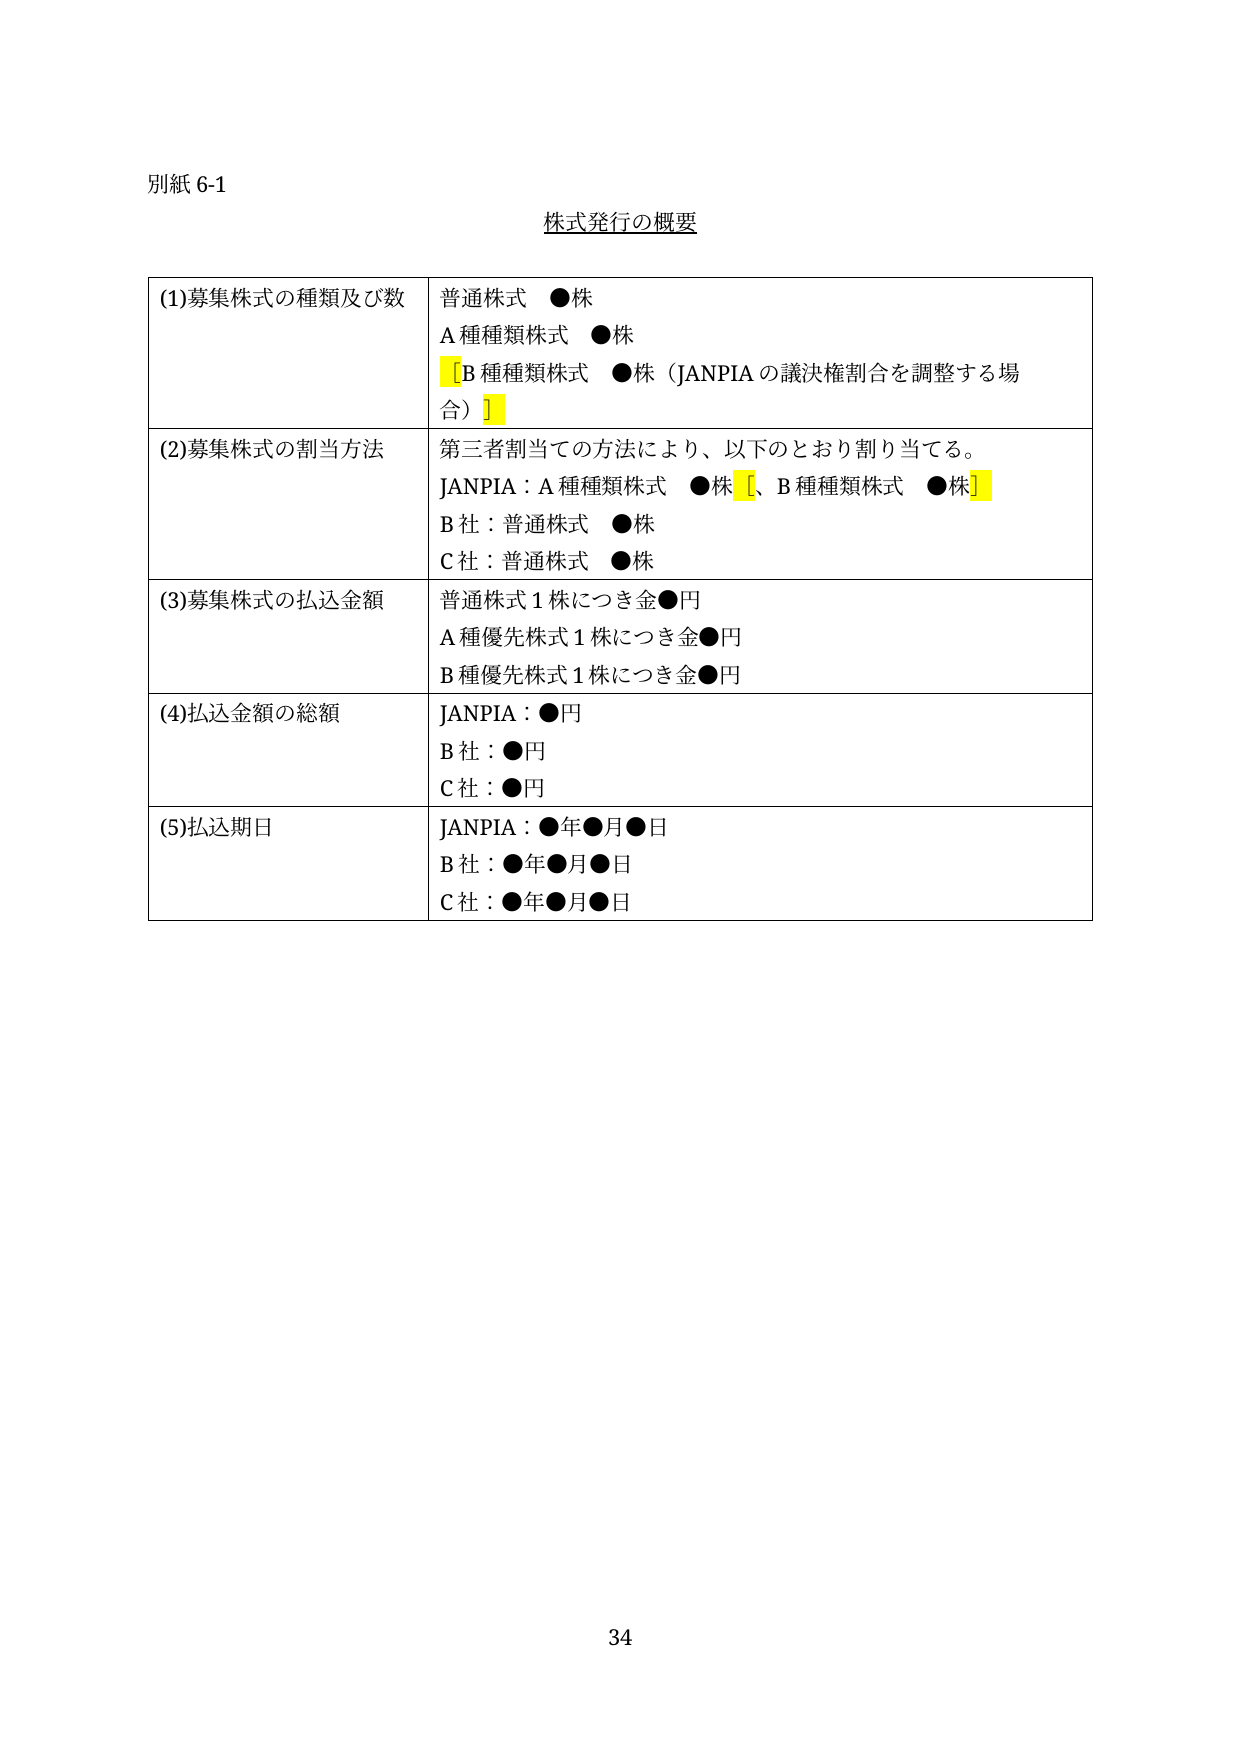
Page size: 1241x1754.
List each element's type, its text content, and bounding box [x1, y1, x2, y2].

table_header 普通株式 ●株 A種種類株式 ●株 ［B種種類株式 ●株（JANPIAの議決権割合を調整する場合）］ [429, 278, 1092, 428]
table_cell (2)募集株式の割当方法 [149, 429, 428, 579]
text 株式発行の概要 [148, 202, 1092, 239]
table_header (1)募集株式の種類及び数 [149, 278, 428, 428]
table_cell 第三者割当ての方法により、以下のとおり割り当てる。 JANPIA：A種種類株式 ●株［、B種種類株式 ●株］ B社：普通株式 ●株 C社：普通株式 ●株 [429, 429, 1092, 579]
table_cell (5)払込期日 [149, 807, 428, 920]
table_cell (4)払込金額の総額 [149, 694, 428, 806]
table_cell 普通株式1株につき金●円 A種優先株式1株につき金●円 B種優先株式1株につき金●円 [429, 580, 1092, 693]
subtitle 別紙6-1 [148, 164, 1092, 202]
table_cell JANPIA：●年●月●日 B社：●年●月●日 C社：●年●月●日 [429, 807, 1092, 920]
table_cell (3)募集株式の払込金額 [149, 580, 428, 693]
table_cell JANPIA：●円 B社：●円 C社：●円 [429, 694, 1092, 806]
